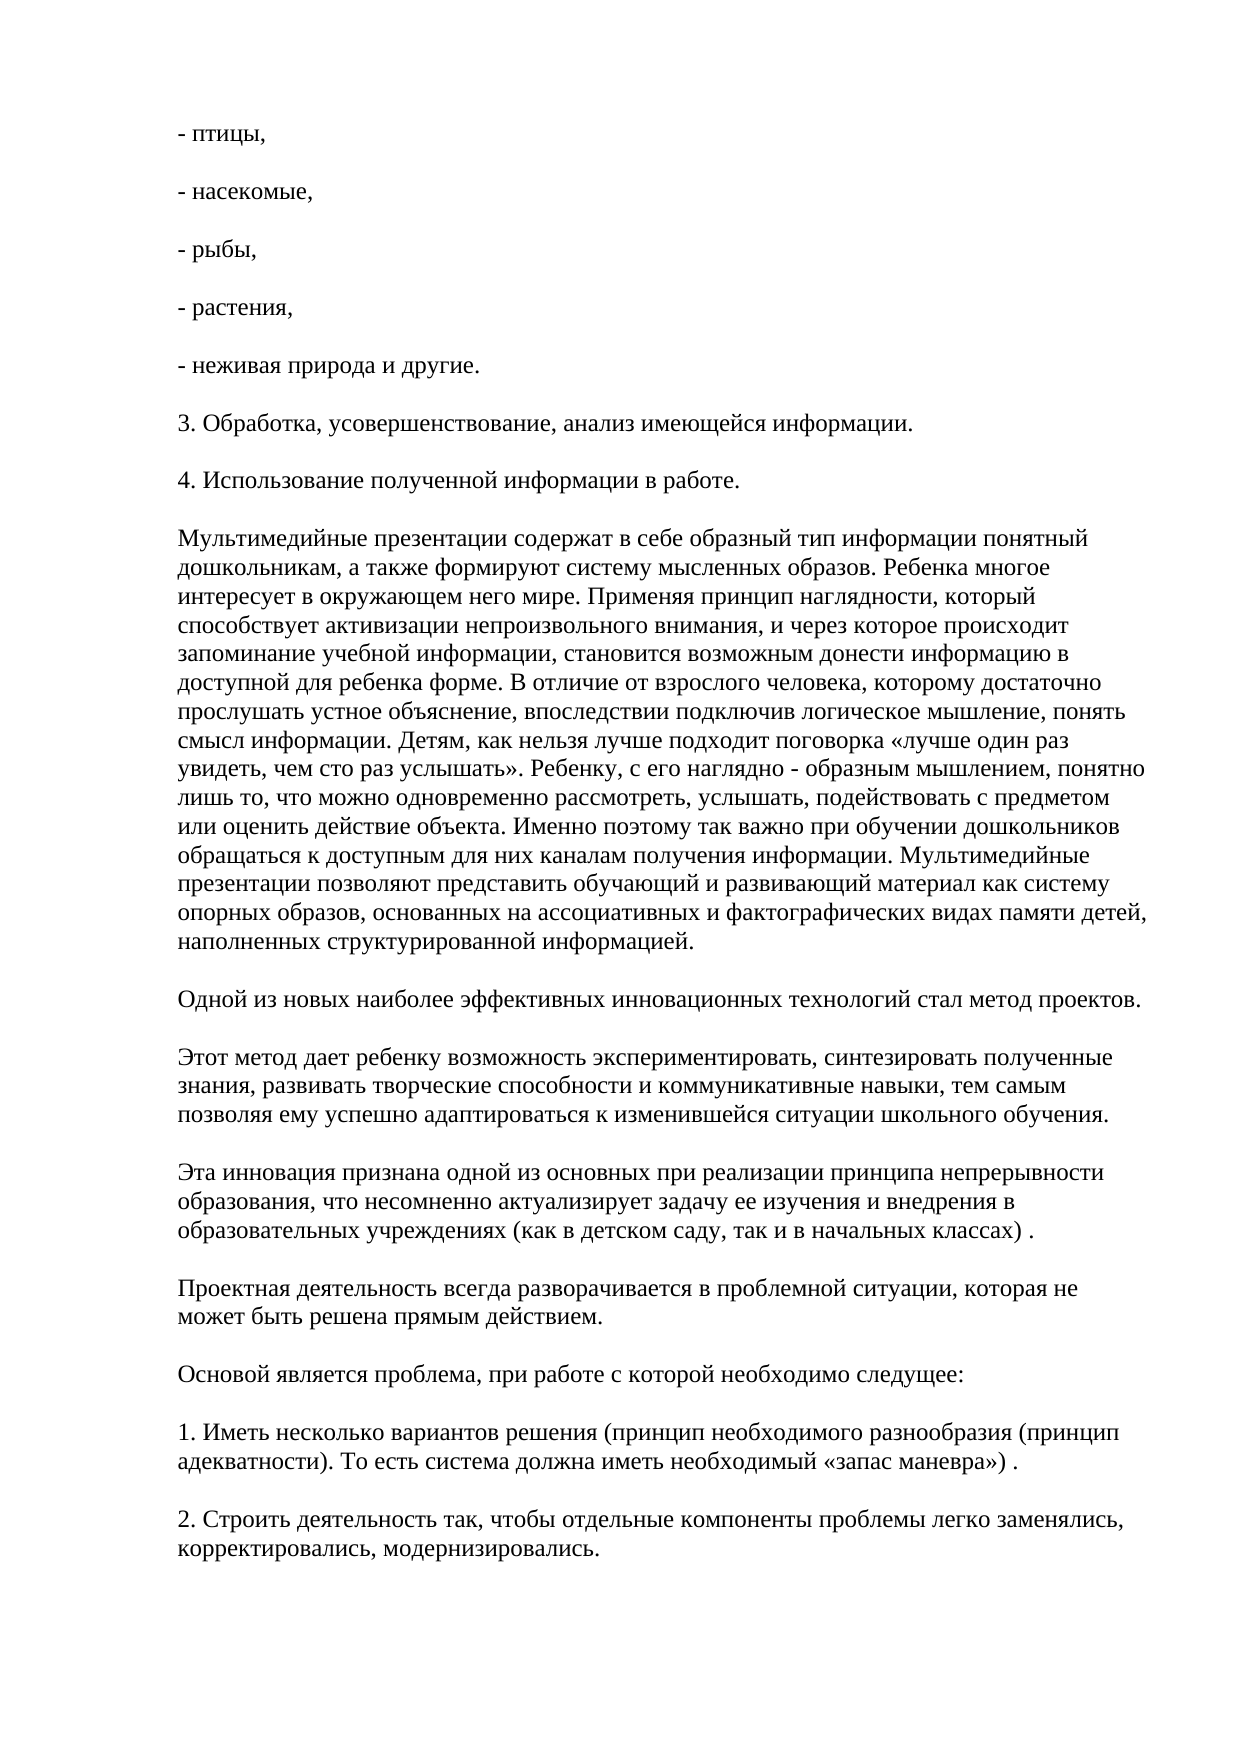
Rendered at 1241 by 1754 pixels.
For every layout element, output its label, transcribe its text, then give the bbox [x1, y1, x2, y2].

text 2. Строить деятельность так, чтобы отдельные компоненты проблемы легко заменялись, корректировались, модернизировались. [177, 1504, 1152, 1561]
text - растения, [177, 292, 1152, 321]
text Основой является проблема, при работе с которой необходимо следущее: [177, 1359, 1152, 1388]
text - неживая природа и другие. [177, 350, 1152, 378]
text 1. Иметь несколько вариантов решения (принцип необходимого разнообразия (принцип адекватности). То есть система должна иметь необходимый «запас маневра») . [177, 1417, 1152, 1475]
text Проектная деятельность всегда разворачивается в проблемной ситуации, которая не может быть решена прямым действием. [177, 1273, 1152, 1330]
text - насекомые, [177, 176, 1152, 205]
text Одной из новых наиболее эффективных инновационных технологий стал метод проектов. [177, 984, 1152, 1013]
text 4. Использование полученной информации в работе. [177, 466, 1152, 494]
text 3. Обработка, усовершенствование, анализ имеющейся информации. [177, 408, 1152, 436]
text Эта инновация признана одной из основных при реализации принципа непрерывности образования, что несомненно актуализирует задачу ее изучения и внедрения в образовательных учреждениях (как в детском саду, так и в начальных классах) . [177, 1157, 1152, 1243]
text - рыбы, [177, 234, 1152, 263]
text Мультимедийные презентации содержат в себе образный тип информации понятный дошкольникам, а также формируют систему мысленных образов. Ребенка многое интересует в окружающем него мире. Применяя принцип наглядности, который способствует активизации непроизвольного внимания, и через которое происходит запоминание учебной информации, становится возможным донести информацию в доступной для ребенка форме. В отличие от взрослого человека, которому достаточно прослушать устное объяснение, впоследствии подключив логическое мышление, понять смысл информации. Детям, как нельзя лучше подходит поговорка «лучше один раз увидеть, чем сто раз услышать». Ребенку, с его наглядно - образным мышлением, понятно лишь то, что можно одновременно рассмотреть, услышать, подействовать с предметом или оценить действие объекта. Именно поэтому так важно при обучении дошкольников обращаться к доступным для них каналам получения информации. Мультимедийные презентации позволяют представить обучающий и развивающий материал как систему опорных образов, основанных на ассоциативных и фактографических видах памяти детей, наполненных структурированной информацией. [177, 523, 1152, 955]
text - птицы, [177, 118, 1152, 147]
text Этот метод дает ребенку возможность экспериментировать, синтезировать полученные знания, развивать творческие способности и коммуникативные навыки, тем самым позволяя ему успешно адаптироваться к изменившейся ситуации школьного обучения. [177, 1042, 1152, 1128]
